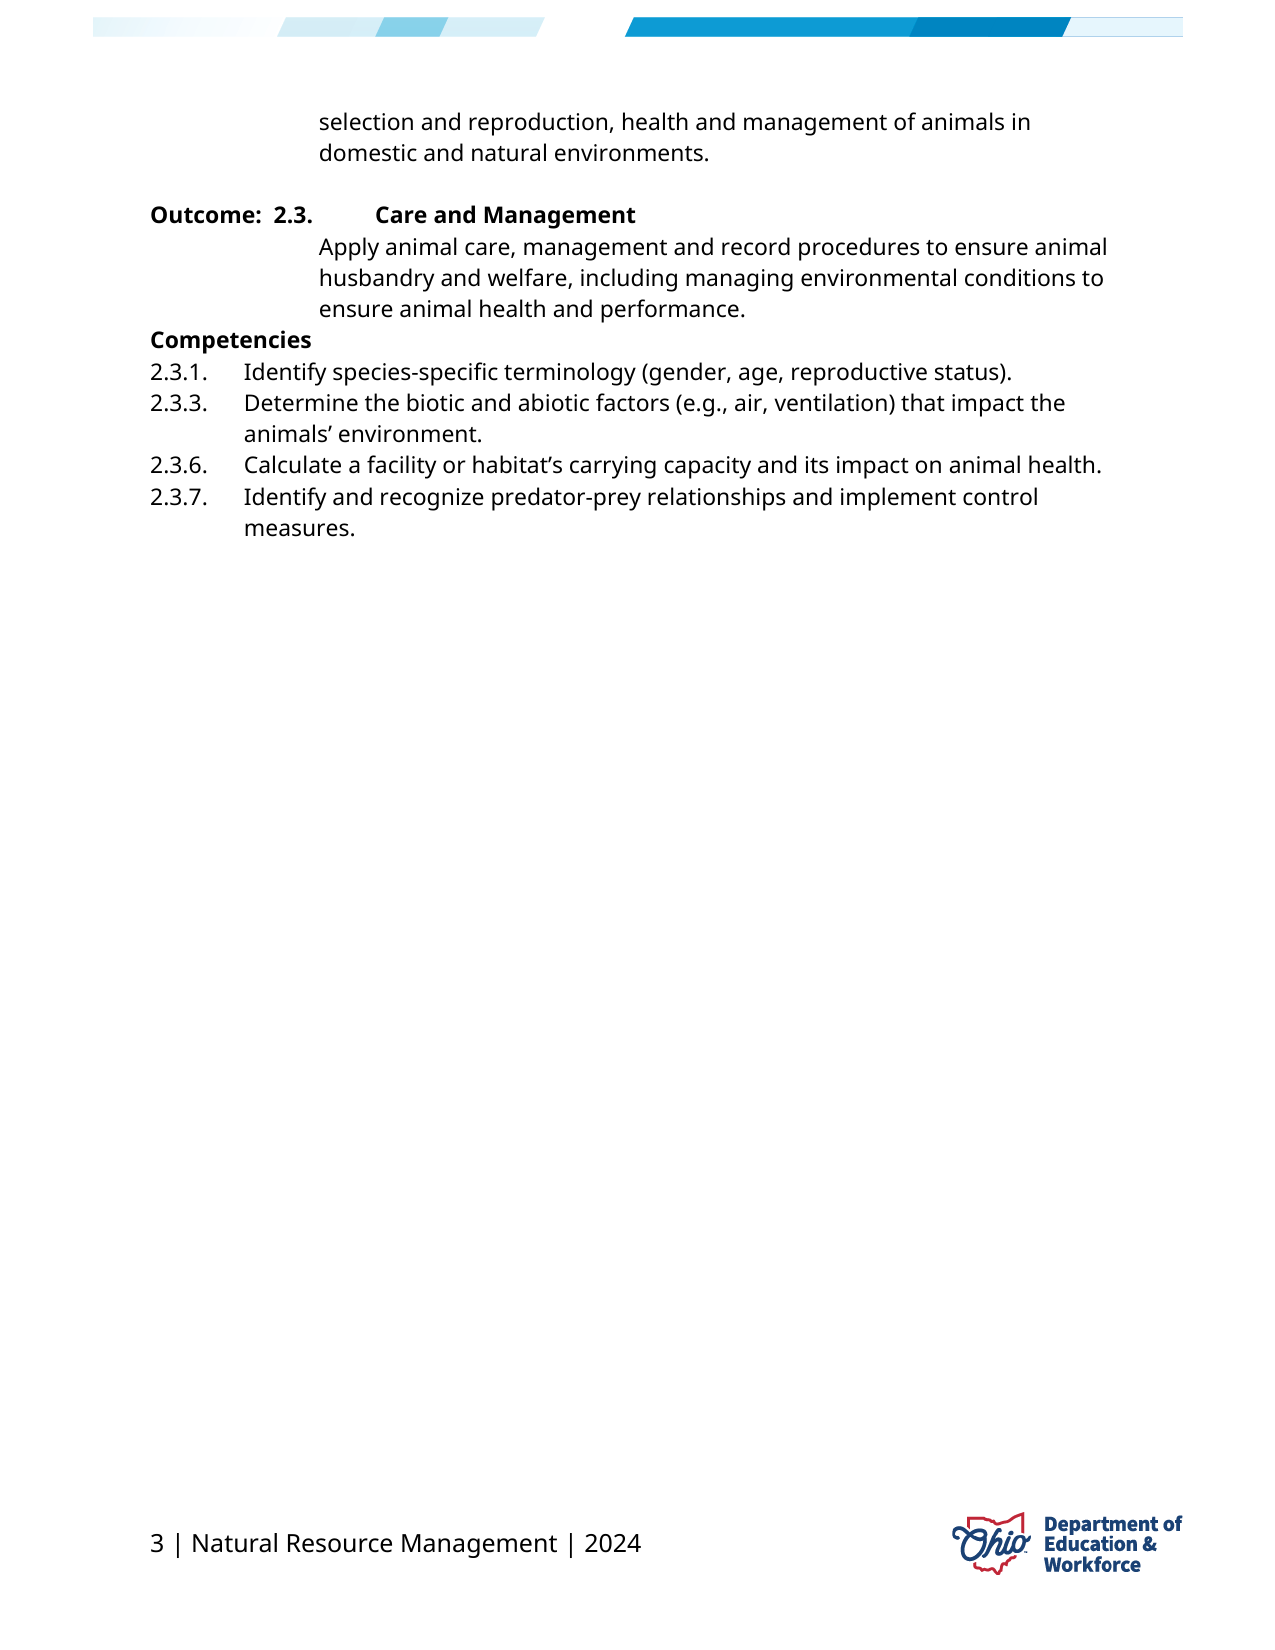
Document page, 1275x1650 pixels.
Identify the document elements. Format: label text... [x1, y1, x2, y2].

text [319, 105, 1125, 168]
text Apply animal care, management and record procedures to ensure animal husbandry and welfare, including managing environmental conditions to ensure animal health and performance. [319, 230, 1125, 324]
text Outcome: 2.3. Care and Management [150, 199, 1125, 230]
text 2.3.6. Calculate a facility or habitat’s carrying capacity and its impact on animal health. [150, 449, 1125, 480]
text Competencies [150, 324, 1125, 355]
text 2.3.7. Identify and recognize predator-prey relationships and implement control measures. [150, 480, 1125, 543]
text 2.3.1. Identify species-specific terminology (gender, age, reproductive status). [150, 355, 1125, 387]
picture [8, 0, 1267, 1613]
text 2.3.3. Determine the biotic and abiotic factors (e.g., air, ventilation) that impact the animals’ environment. [150, 387, 1125, 449]
